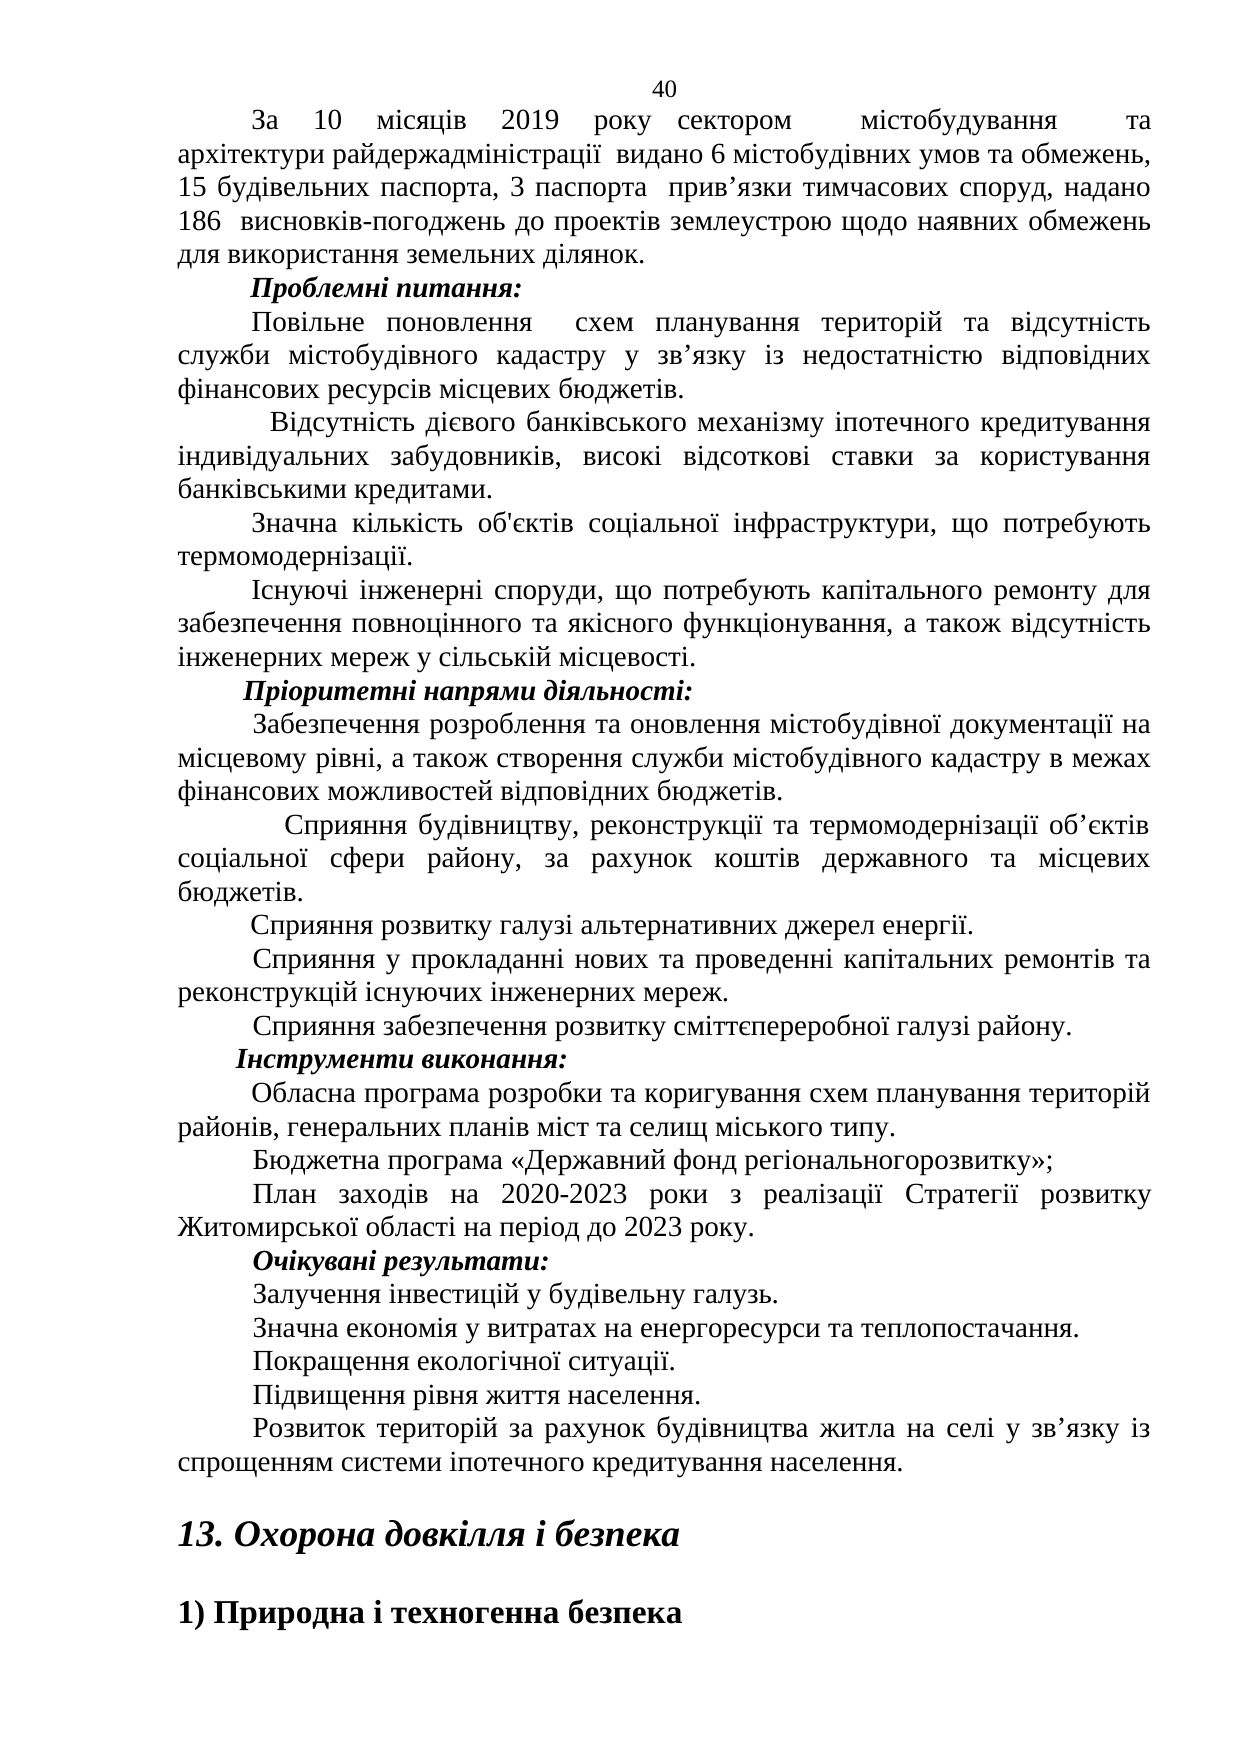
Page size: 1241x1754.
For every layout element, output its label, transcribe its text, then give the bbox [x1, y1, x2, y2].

text Бюджетна програма «Державний фонд регіональногорозвитку»; [177, 1142, 1152, 1176]
text Сприяння у прокладанні нових та проведенні капітальних ремонтів та реконструкцій існуючих інженерних мереж. [177, 941, 1152, 1008]
text За 10 місяців 2019 року сектором містобудування та архітектури райдержадміністрації видано 6 містобудівних умов та обмежень, 15 будівельних паспорта, 3 паспорта прив’язки тимчасових споруд, надано 186 висновків-погоджень до проектів землеустрою щодо наявних обмежень для використання земельних ділянок. [177, 102, 1152, 270]
text Значна економія у витратах на енергоресурси та теплопостачання. [177, 1310, 1152, 1343]
text План заходів на 2020-2023 роки з реалізації Стратегії розвитку Житомирської області на період до 2023 року. [177, 1176, 1152, 1243]
text Значна кількість об'єктів соціальної інфраструктури, що потребують термомодернізації. [177, 505, 1152, 572]
text Сприяння забезпечення розвитку сміттєпереробної галузі району. [177, 1008, 1152, 1042]
text Залучення інвестицій у будівельну галузь. [177, 1276, 1152, 1310]
text Покращення екологічної ситуації. [177, 1343, 1152, 1377]
text Пріоритетні напрями діяльності: [177, 673, 1152, 706]
text Відсутність дієвого банківського механізму іпотечного кредитування індивідуальних забудовників, високі відсоткові ставки за користування банківськими кредитами. [177, 404, 1152, 505]
text Проблемні питання: [177, 270, 1152, 304]
text Підвищення рівня життя населення. [177, 1377, 1152, 1411]
text Забезпечення розроблення та оновлення містобудівної документації на місцевому рівні, а також створення служби містобудівного кадастру в межах фінансових можливостей відповідних бюджетів. [177, 706, 1152, 807]
text Сприяння розвитку галузі альтернативних джерел енергії. [177, 907, 1152, 941]
text Обласна програма розробки та коригування схем планування територій районів, генеральних планів міст та селищ міського типу. [177, 1075, 1152, 1142]
text Інструменти виконання: [177, 1042, 1152, 1075]
text Повільне поновлення схем планування територій та відсутність служби містобудівного кадастру у зв’язку із недостатністю відповідних фінансових ресурсів місцевих бюджетів. [177, 304, 1152, 404]
text Сприяння будівництву, реконструкції та термомодернізації об’єктів соціальної сфери району, за рахунок коштів державного та місцевих бюджетів. [177, 807, 1152, 907]
text 13. Охорона довкілля і безпека [177, 1511, 1152, 1554]
text Очікувані результати: [177, 1243, 1152, 1276]
text Розвиток територій за рахунок будівництва житла на селі у зв’язку із спрощенням системи іпотечного кредитування населення. [177, 1411, 1152, 1478]
text 1) Природна і техногенна безпека [177, 1593, 1152, 1631]
text Існуючі інженерні споруди, що потребують капітального ремонту для забезпечення повноцінного та якісного функціонування, а також відсутність інженерних мереж у сільській місцевості. [177, 572, 1152, 673]
